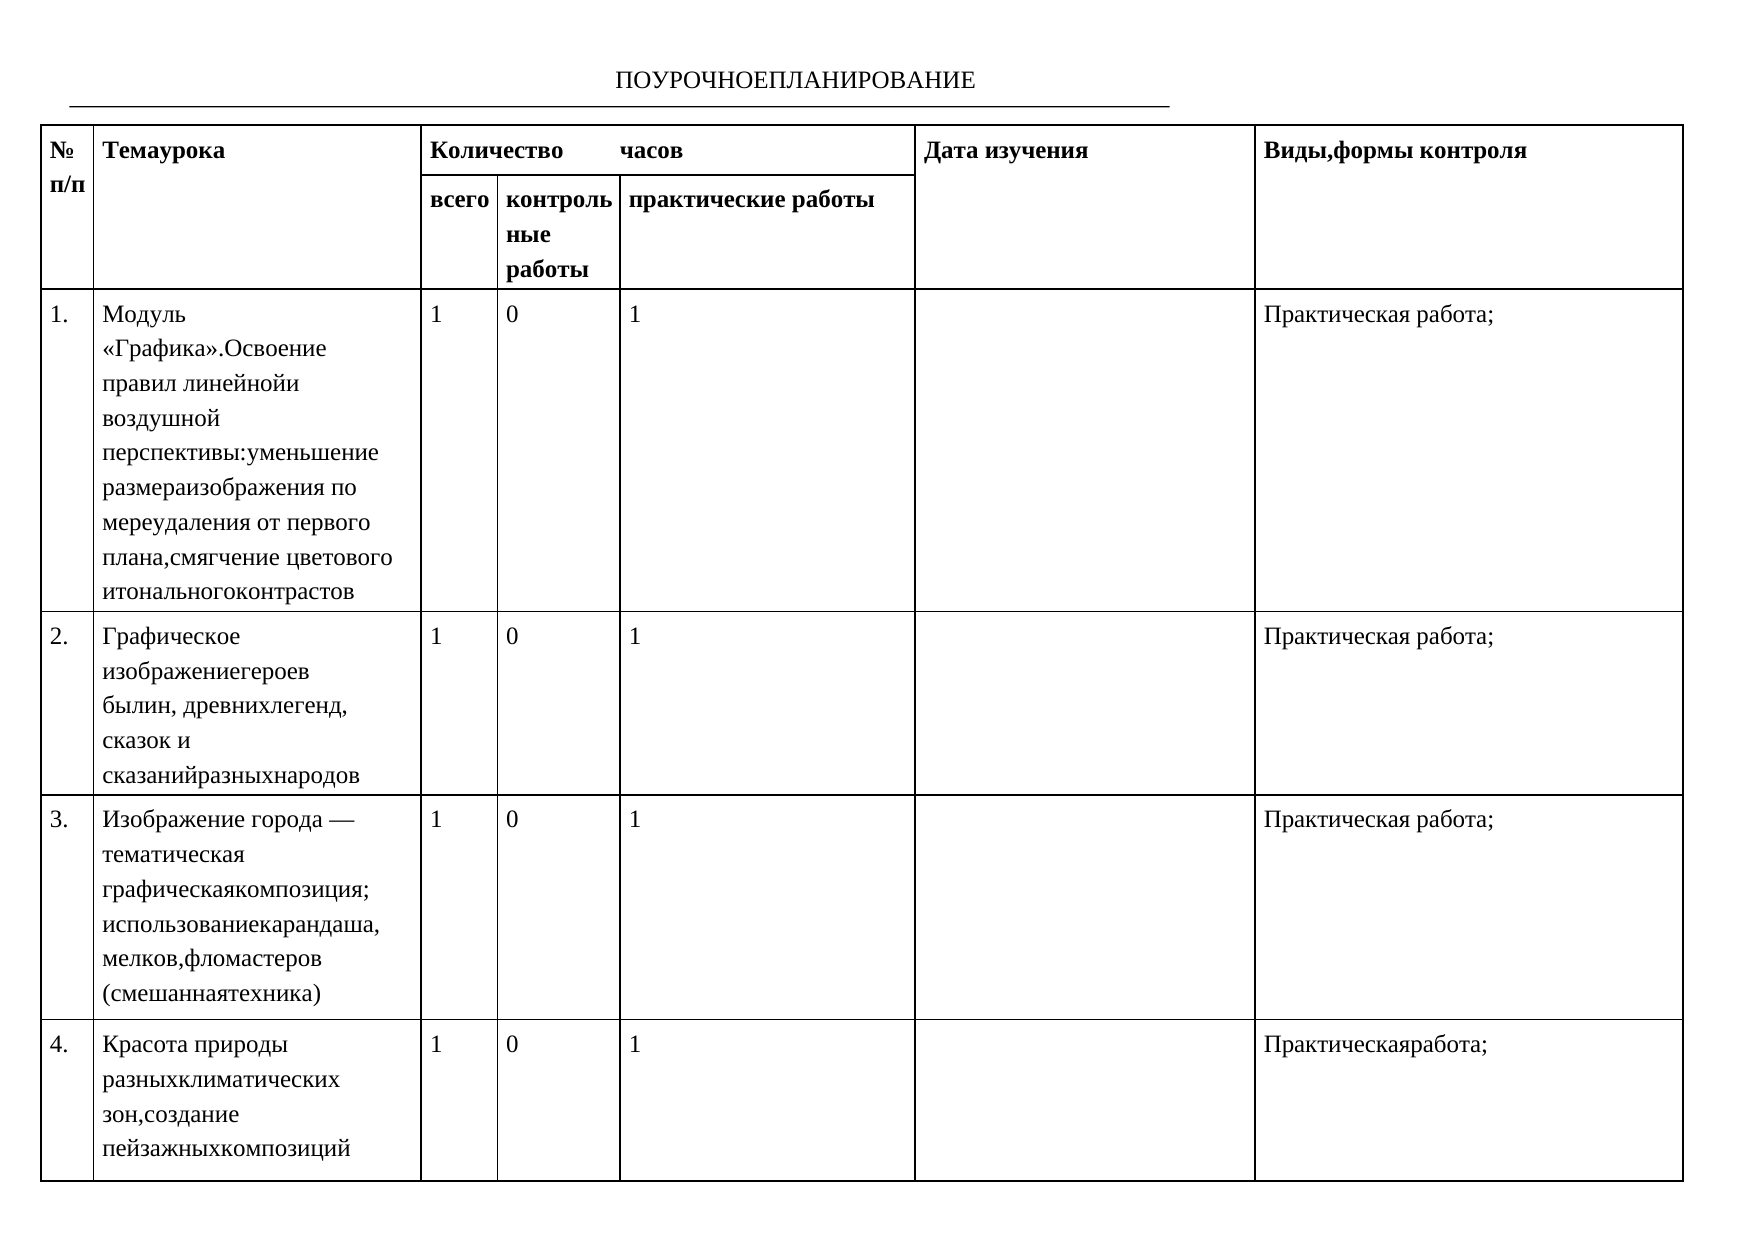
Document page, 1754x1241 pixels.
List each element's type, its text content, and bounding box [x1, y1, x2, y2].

table_header Дата изучения [916, 126, 1254, 288]
table_cell 1 [422, 290, 497, 611]
table_cell [916, 612, 1254, 794]
table_cell [916, 1020, 1254, 1180]
table_cell 1 [422, 1020, 497, 1180]
table_cell практические работы [621, 176, 914, 288]
table_cell Практическая работа; [1256, 796, 1682, 1019]
table_cell 0 [498, 796, 619, 1019]
table_cell 1 [621, 290, 914, 611]
table_cell 1 [621, 1020, 914, 1180]
table_cell [916, 290, 1254, 611]
table_cell 2. [42, 612, 93, 794]
table_cell 0 [498, 1020, 619, 1180]
table_cell Графическое изображениегероев былин, древнихлегенд, сказок и сказанийразныхнародов [94, 612, 420, 794]
table_cell Практическая работа; [1256, 612, 1682, 794]
table_cell 4. [42, 1020, 93, 1180]
table_cell всего [422, 176, 497, 288]
table_cell контрольные работы [498, 176, 619, 288]
text ПОУРОЧНОЕПЛАНИРОВАНИЕ [40, 65, 1696, 94]
table_cell 1 [621, 612, 914, 794]
table_cell 1 [621, 796, 914, 1019]
table_cell 1 [422, 796, 497, 1019]
table_cell Практическая работа; [1256, 290, 1682, 611]
table_header №п/п [42, 126, 93, 288]
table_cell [94, 1020, 420, 1180]
table_cell 3. [42, 796, 93, 1019]
table_header Виды,формы контроля [1256, 126, 1682, 288]
table_cell [916, 796, 1254, 1019]
table_cell Модуль «Графика».Освоение правил линейнойи воздушной перспективы:уменьшение размераизображения по мереудаления от первого плана,смягчение цветового итональногоконтрастов [94, 290, 420, 611]
table_cell 1 [422, 612, 497, 794]
table_header Темаурока [94, 126, 420, 288]
table_header Количество часов [422, 126, 914, 174]
table_cell 0 [498, 290, 619, 611]
table_cell 1. [42, 290, 93, 611]
table_cell Изображение города —тематическая графическаякомпозиция; использованиекарандаша, мелков,фломастеров (смешаннаятехника) [94, 796, 420, 1019]
table_cell Практическаяработа; [1256, 1020, 1682, 1180]
table_cell 0 [498, 612, 619, 794]
